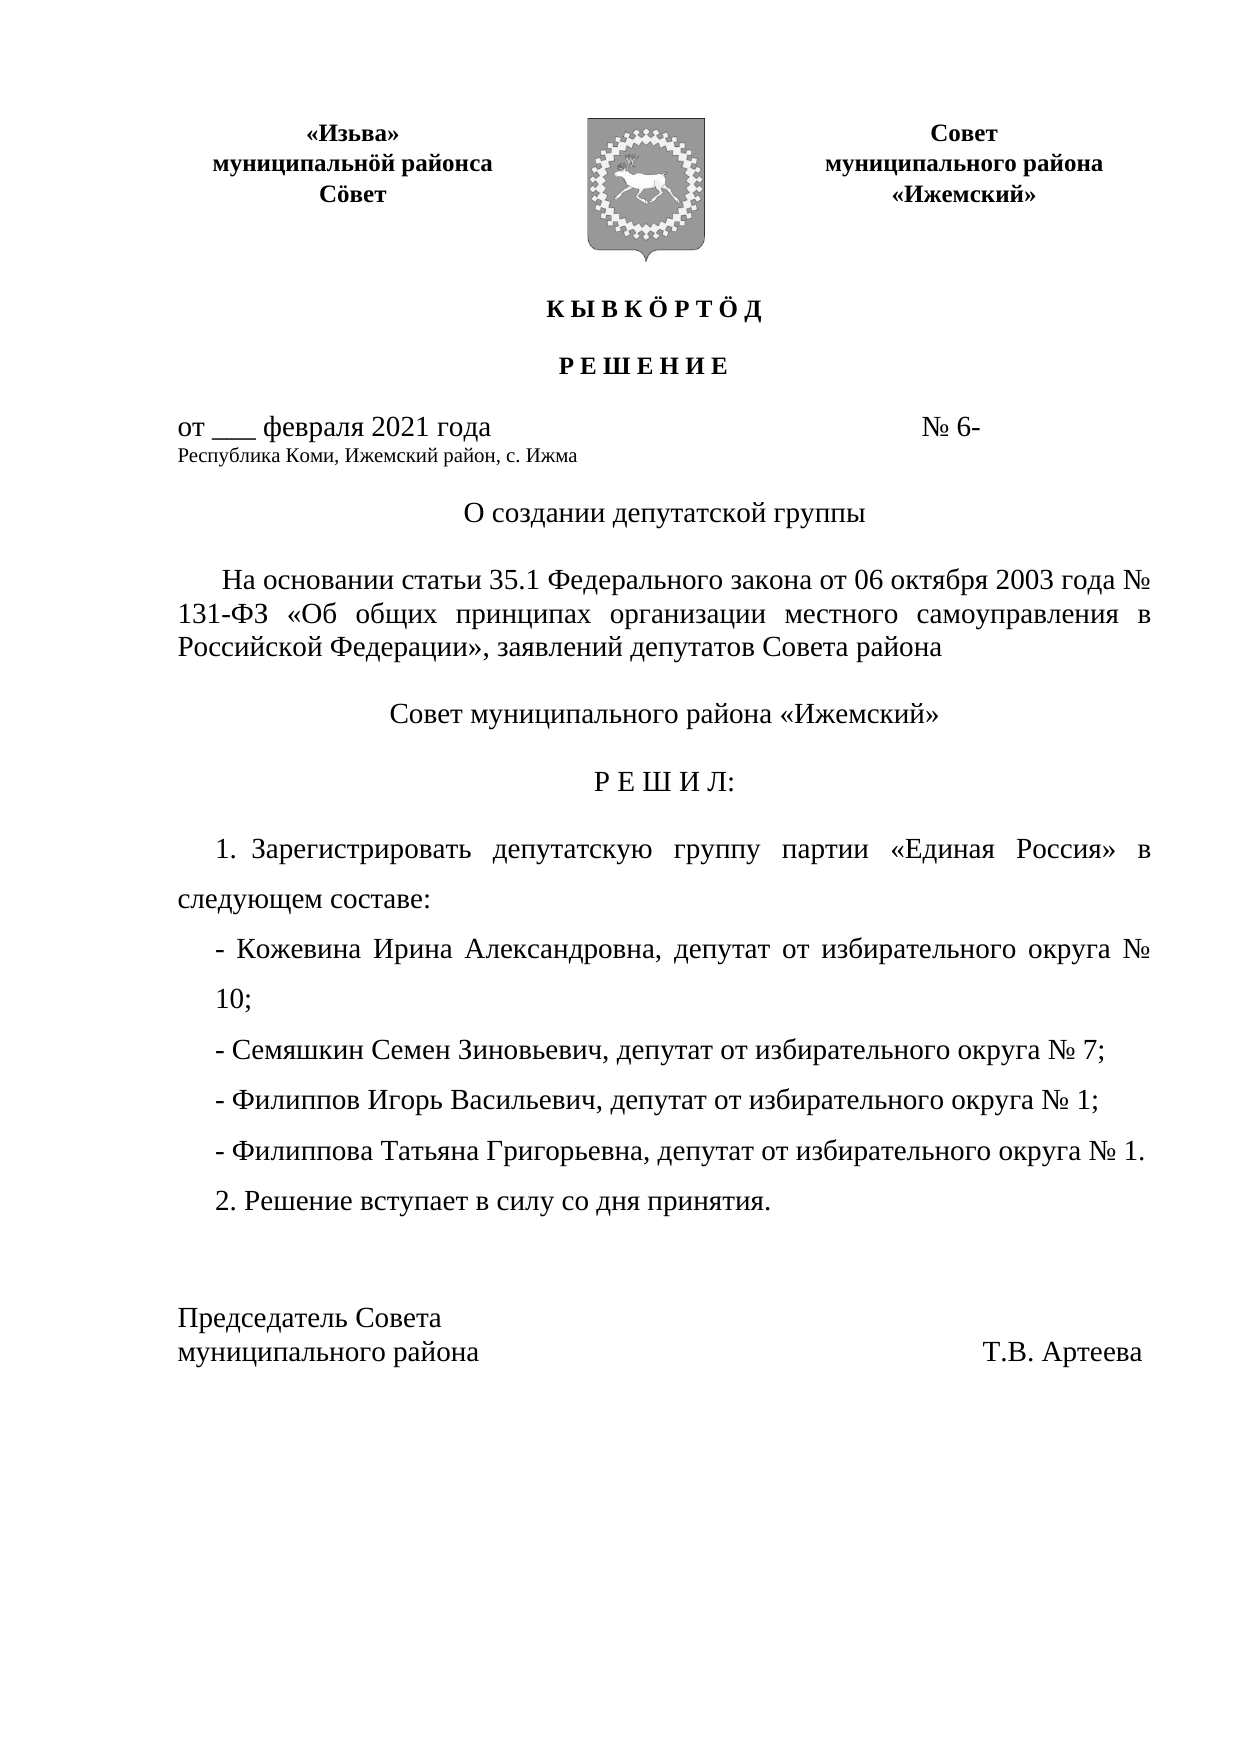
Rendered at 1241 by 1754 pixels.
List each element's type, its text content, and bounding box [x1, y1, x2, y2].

table_header «Изьва» муниципальнöй районса Сöвет [177, 118, 528, 294]
table_header Совет муниципального района «Ижемский» [764, 118, 1163, 294]
text Р Е Ш И Л: [177, 764, 1152, 797]
text Республика Коми, Ижемский район, с. Ижма [177, 442, 1152, 467]
text - Кожевина Ирина Александровна, депутат от избирательного округа № 10; [215, 931, 1152, 1015]
text Председатель Совета [177, 1300, 1152, 1334]
text - Филиппова Татьяна Григорьевна, депутат от избирательного округа № 1. [215, 1133, 1152, 1166]
text На основании статьи 35.1 Федерального закона от 06 октября 2003 года № 131-ФЗ «Об общих принципах организации местного самоуправления в Российской Федерации», заявлений депутатов Совета района [177, 562, 1152, 663]
text Совет муниципального района «Ижемский» [177, 697, 1152, 730]
list Зарегистрировать депутатскую группу партии «Единая Россия» в следующем составе: [177, 831, 1152, 914]
picture [587, 118, 705, 262]
text муниципального района Т.В. Артеева [177, 1334, 1152, 1367]
text К Ы В К Ö Р Т Ö Д [177, 294, 1152, 323]
text - Филиппов Игорь Васильевич, депутат от избирательного округа № 1; [215, 1082, 1152, 1116]
table_header [528, 118, 764, 294]
text 2. Решение вступает в силу со дня принятия. [215, 1183, 1152, 1216]
text - Семяшкин Семен Зиновьевич, депутат от избирательного округа № 7; [215, 1032, 1152, 1066]
text от ___ февраля 2021 года № 6- [177, 409, 1152, 442]
text О создании депутатской группы [177, 495, 1152, 529]
text Р Е Ш Е Н И Е [177, 351, 1152, 380]
